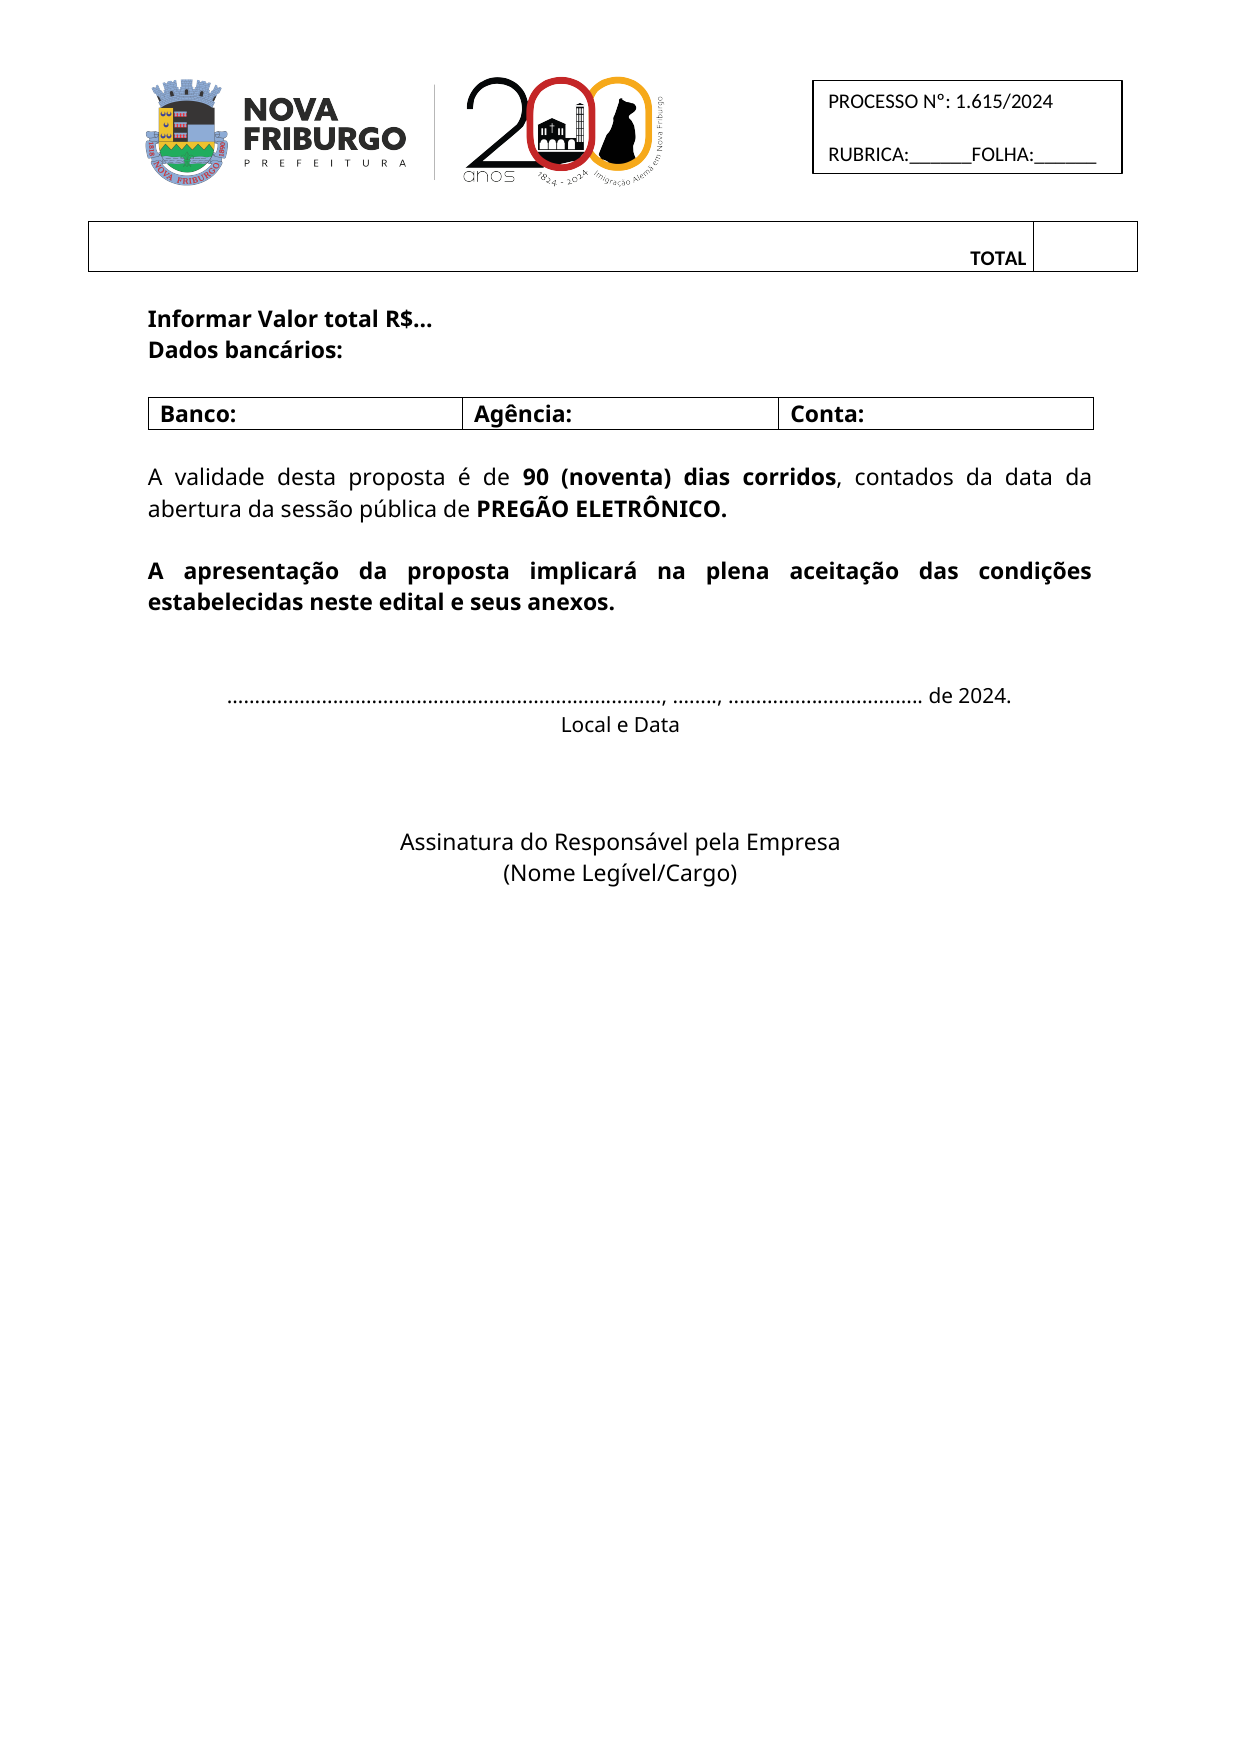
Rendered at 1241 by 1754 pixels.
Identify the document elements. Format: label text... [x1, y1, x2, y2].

text Local e Data [148, 709, 1092, 738]
text A validade desta proposta é de 90 (noventa) dias corridos, contados da data da abertura da sessão pública de PREGÃO ELETRÔNICO. [148, 461, 1092, 524]
text Assinatura do Responsável pela Empresa [148, 826, 1092, 857]
text .............................................................................., ........, ................................... de 2024. [148, 680, 1092, 709]
table_header Banco: [149, 398, 462, 429]
picture [118, 44, 696, 215]
text (Nome Legível/Cargo) [148, 857, 1092, 888]
text Informar Valor total R$... [148, 303, 1092, 334]
table_header Conta: [779, 398, 1093, 429]
text Dados bancários: [148, 334, 1092, 366]
text A apresentação da proposta implicará na plena aceitação das condições estabelecidas neste edital e seus anexos. [148, 555, 1092, 618]
table_cell [1034, 222, 1137, 271]
table_cell TOTAL [89, 222, 1033, 271]
table_header Agência: [463, 398, 778, 429]
